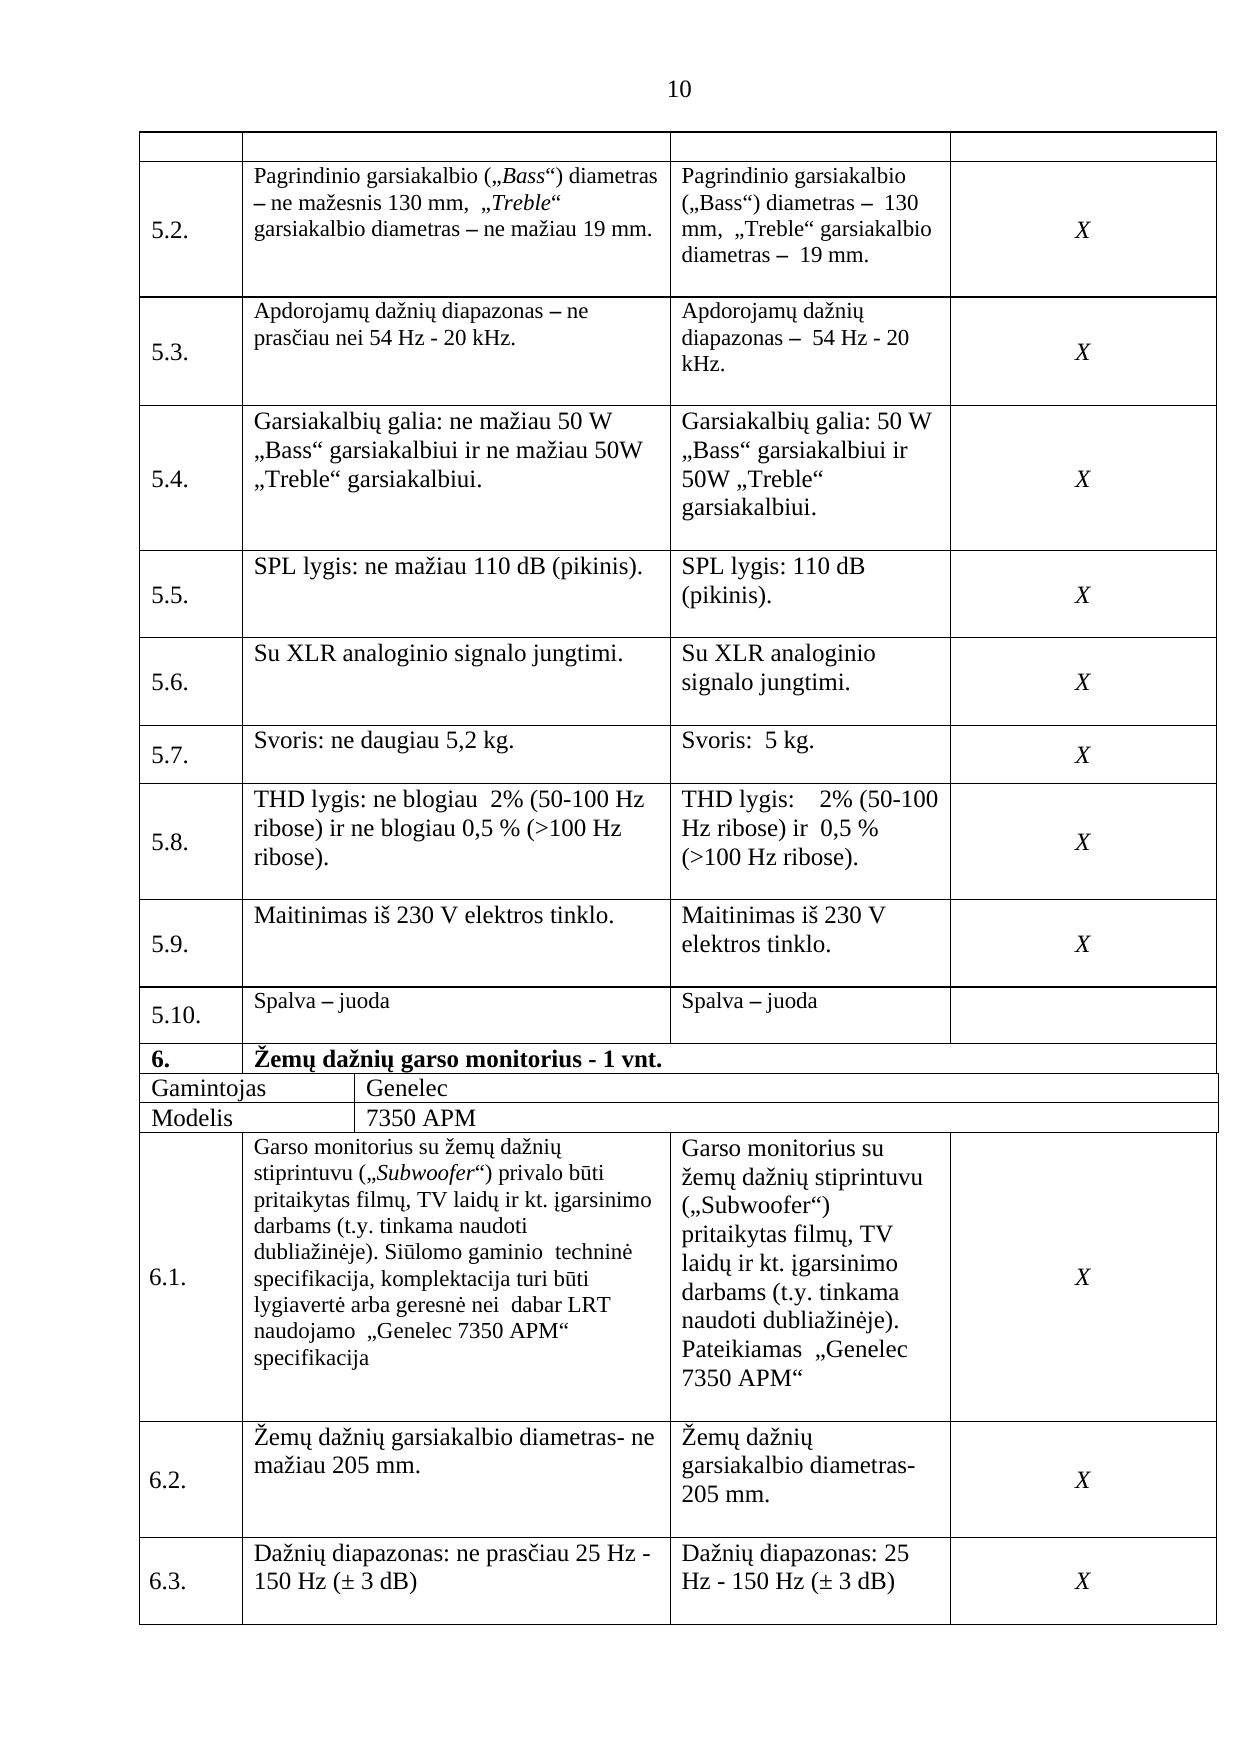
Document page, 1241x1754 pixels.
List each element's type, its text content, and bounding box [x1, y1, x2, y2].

table_cell [951, 988, 1216, 1043]
table_cell [140, 1133, 242, 1421]
table_cell Garso monitorius su žemų dažnių stiprintuvu („Subwoofer“) privalo būti pritaikytas filmų, TV laidų ir kt. įgarsinimo darbams (t.y. tinkama naudoti dubliažinėje). Siūlomo gaminio techninė specifikacija, komplektacija turi būti lygiavertė arba geresnė nei dabar LRT naudojamo „Genelec 7350 APM“ specifikacija [243, 1133, 670, 1421]
table_cell [140, 900, 242, 986]
table_cell [140, 298, 242, 405]
table_cell [140, 162, 242, 296]
table_cell X [951, 638, 1216, 724]
table_cell Žemų dažnių garso monitorius - 1 vnt. [243, 1044, 1216, 1072]
table_cell Svoris: 5 kg. [671, 726, 950, 783]
table_cell X [951, 1538, 1216, 1624]
table_cell Gamintojas [140, 1074, 354, 1102]
table_cell Spalva – juoda [243, 988, 670, 1043]
table_cell Pagrindinio garsiakalbio („Bass“) diametras – ne mažesnis 130 mm, „Treble“ garsiakalbio diametras – ne mažiau 19 mm. [243, 162, 670, 296]
table_cell Maitinimas iš 230 V elektros tinklo. [243, 900, 670, 986]
table_cell Žemų dažnių garsiakalbio diametras- ne mažiau 205 mm. [243, 1422, 670, 1537]
table_cell THD lygis: 2% (50-100 Hz ribose) ir 0,5 % (>100 Hz ribose). [671, 784, 950, 899]
table_cell X [951, 1133, 1216, 1421]
table_cell X [951, 298, 1216, 405]
table_cell [140, 638, 242, 724]
table_cell [140, 551, 242, 637]
table_cell Su XLR analoginio signalo jungtimi. [671, 638, 950, 724]
table_cell SPL lygis: 110 dB (pikinis). [671, 551, 950, 637]
table_cell X [951, 162, 1216, 296]
table_cell [140, 988, 242, 1043]
table_cell X [951, 551, 1216, 637]
table_cell X [951, 900, 1216, 986]
table_cell Maitinimas iš 230 V elektros tinklo. [671, 900, 950, 986]
table_cell [140, 133, 242, 161]
table_cell Garso monitorius su žemų dažnių stiprintuvu („Subwoofer“) pritaikytas filmų, TV laidų ir kt. įgarsinimo darbams (t.y. tinkama naudoti dubliažinėje). Pateikiamas „Genelec 7350 APM“ [671, 1133, 950, 1421]
table_cell THD lygis: ne blogiau 2% (50-100 Hz ribose) ir ne blogiau 0,5 % (>100 Hz ribose). [243, 784, 670, 899]
table_cell Apdorojamų dažnių diapazonas – ne prasčiau nei 54 Hz - 20 kHz. [243, 298, 670, 405]
table_cell Genelec [355, 1074, 1218, 1102]
table_cell Dažnių diapazonas: 25 Hz - 150 Hz (± 3 dB) [671, 1538, 950, 1624]
table_cell 7350 APM [355, 1103, 1218, 1132]
table_cell Su XLR analoginio signalo jungtimi. [243, 638, 670, 724]
table_cell Garsiakalbių galia: 50 W „Bass“ garsiakalbiui ir 50W „Treble“ garsiakalbiui. [671, 406, 950, 550]
table_cell Modelis [140, 1103, 354, 1132]
table_cell Garsiakalbių galia: ne mažiau 50 W „Bass“ garsiakalbiui ir ne mažiau 50W „Treble“ garsiakalbiui. [243, 406, 670, 550]
table_cell X [951, 133, 1216, 161]
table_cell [671, 133, 950, 161]
table_cell Pagrindinio garsiakalbio („Bass“) diametras – 130 mm, „Treble“ garsiakalbio diametras – 19 mm. [671, 162, 950, 296]
table_cell Svoris: ne daugiau 5,2 kg. [243, 726, 670, 783]
table_cell Spalva – juoda [671, 988, 950, 1043]
table_cell Dažnių diapazonas: ne prasčiau 25 Hz - 150 Hz (± 3 dB) [243, 1538, 670, 1624]
table_cell Apdorojamų dažnių diapazonas – 54 Hz - 20 kHz. [671, 298, 950, 405]
table_cell SPL lygis: ne mažiau 110 dB (pikinis). [243, 551, 670, 637]
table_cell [243, 133, 670, 161]
table_cell Žemų dažnių garsiakalbio diametras- 205 mm. [671, 1422, 950, 1537]
table_cell [140, 726, 242, 783]
table_cell [140, 1044, 242, 1072]
table_cell [140, 1538, 242, 1624]
table_cell [140, 406, 242, 550]
table_cell X [951, 1422, 1216, 1537]
table_cell X [951, 784, 1216, 899]
table_cell X [951, 406, 1216, 550]
table_cell [140, 1422, 242, 1537]
table_cell X [951, 726, 1216, 783]
table_cell [140, 784, 242, 899]
